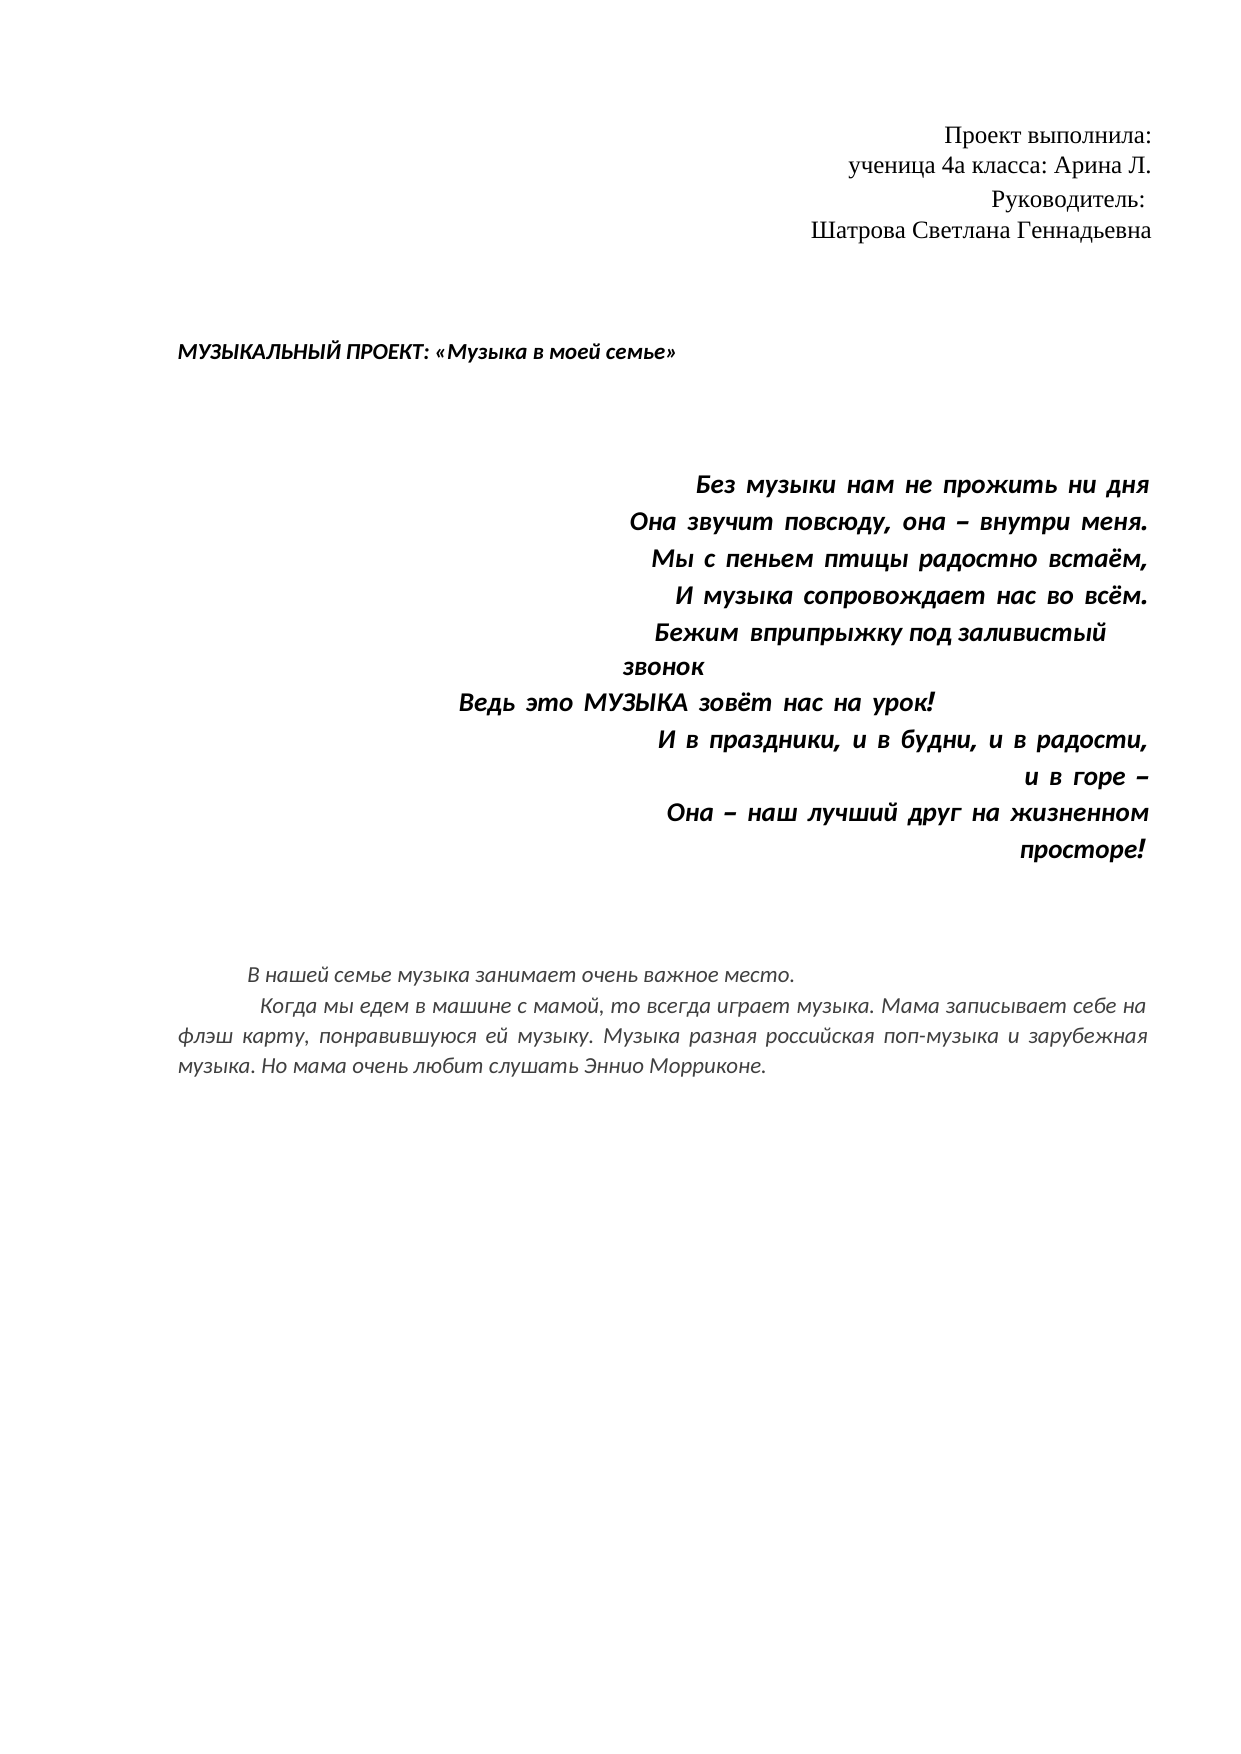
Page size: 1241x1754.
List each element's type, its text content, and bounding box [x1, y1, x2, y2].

text Ведь это МУЗЫКА зовёт нас на урок! [177, 682, 1152, 719]
text И музыка сопровождает нас во всём. [177, 575, 1152, 612]
text В нашей семье музыка занимает очень важное место. [177, 960, 1152, 988]
text и в горе – [177, 756, 1152, 793]
text Когда мы едем в машине с мамой, то всегда играет музыка. Мама записывает себе на флэш карту, понравившуюся ей музыку. Музыка разная российская поп-музыка и зарубежная музыка. Но мама очень любит слушать Эннио Морриконе. [177, 991, 1152, 1079]
text Мы с пеньем птицы радостно встаём, [177, 538, 1152, 575]
text Она звучит повсюду, она – внутри меня. [177, 502, 1152, 538]
text Без музыки нам не прожить ни дня [177, 465, 1152, 502]
text просторе! [177, 830, 1152, 867]
text Руководитель: [177, 179, 1152, 213]
text Шатрова Светлана Геннадьевна [177, 213, 1152, 244]
text МУЗЫКАЛЬНЫЙ ПРОЕКТ: «Музыка в моей семье» [177, 337, 1152, 365]
text Она – наш лучший друг на жизненном [177, 793, 1152, 830]
text Проект выполнила: [177, 118, 1152, 149]
text ученица 4а класса: Арина Л. [177, 149, 1152, 179]
text Бежим вприпрыжку под заливистый звонок [177, 612, 1152, 682]
text И в праздники, и в будни, и в радости, [177, 719, 1152, 756]
